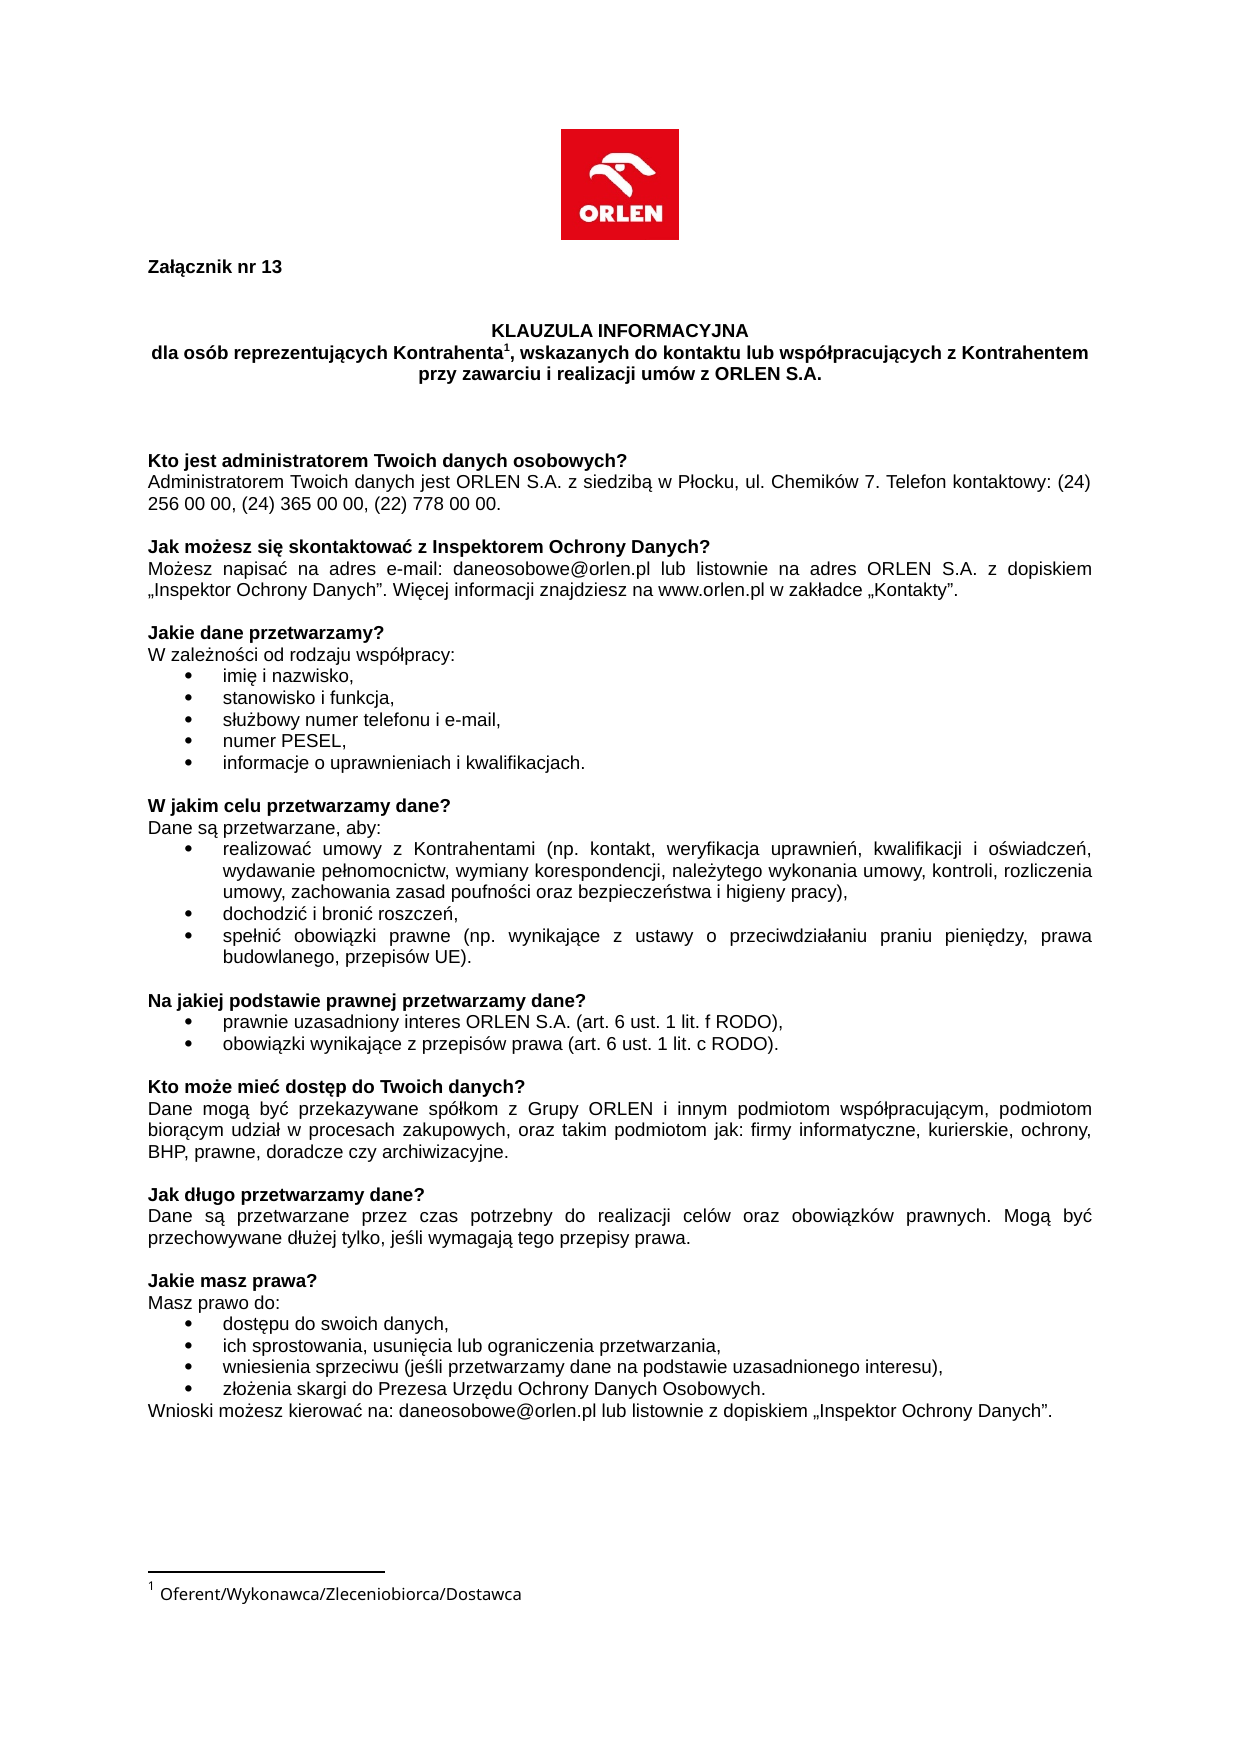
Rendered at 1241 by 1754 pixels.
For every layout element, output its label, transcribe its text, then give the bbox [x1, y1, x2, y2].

list służbowy numer telefonu i e-mail, [185, 708, 1093, 730]
text Wnioski możesz kierować na: daneosobowe@orlen.pl lub listownie z dopiskiem „Inspektor Ochrony Danych”. [148, 1400, 1093, 1421]
text Możesz napisać na adres e-mail: daneosobowe@orlen.pl lub listownie na adres ORLEN S.A. z dopiskiem „Inspektor Ochrony Danych”. Więcej informacji znajdziesz na www.orlen.pl w zakładce „Kontakty”. [148, 557, 1093, 600]
text W jakim celu przetwarzamy dane? [148, 795, 1093, 817]
text KLAUZULA INFORMACYJNA [148, 320, 1093, 342]
list realizować umowy z Kontrahentami (np. kontakt, weryfikacja uprawnień, kwalifikacji i oświadczeń, wydawanie pełnomocnictw, wymiany korespondencji, należytego wykonania umowy, kontroli, rozliczenia umowy, zachowania zasad poufności oraz bezpieczeństwa i higieny pracy), [185, 838, 1093, 903]
list informacje o uprawnieniach i kwalifikacjach. [185, 752, 1093, 773]
text Kto może mieć dostęp do Twoich danych? [148, 1076, 1093, 1097]
text Administratorem Twoich danych jest ORLEN S.A. z siedzibą w Płocku, ul. Chemików 7. Telefon kontaktowy: (24) 256 00 00, (24) 365 00 00, (22) 778 00 00. [148, 471, 1093, 514]
list dochodzić i bronić roszczeń, [185, 903, 1093, 924]
text Jakie masz prawa? [148, 1270, 1093, 1291]
text Załącznik nr 13 [148, 255, 1093, 277]
text Kto jest administratorem Twoich danych osobowych? [148, 449, 1093, 471]
list prawnie uzasadniony interes ORLEN S.A. (art. 6 ust. 1 lit. f RODO), [185, 1011, 1093, 1033]
picture [561, 129, 679, 240]
list imię i nazwisko, [185, 665, 1093, 687]
text Jak możesz się skontaktować z Inspektorem Ochrony Danych? [148, 536, 1093, 557]
list obowiązki wynikające z przepisów prawa (art. 6 ust. 1 lit. c RODO). [185, 1033, 1093, 1054]
text W zależności od rodzaju współpracy: [148, 643, 1093, 665]
text Dane mogą być przekazywane spółkom z Grupy ORLEN i innym podmiotom współpracującym, podmiotom biorącym udział w procesach zakupowych, oraz takim podmiotom jak: firmy informatyczne, kurierskie, ochrony, BHP, prawne, doradcze czy archiwizacyjne. [148, 1097, 1093, 1162]
text dla osób reprezentujących Kontrahenta, wskazanych do kontaktu lub współpracujących z Kontrahentem przy zawarciu i realizacji umów z ORLEN S.A. [148, 342, 1093, 385]
text Dane są przetwarzane przez czas potrzebny do realizacji celów oraz obowiązków prawnych. Mogą być przechowywane dłużej tylko, jeśli wymagają tego przepisy prawa. [148, 1205, 1093, 1248]
list numer PESEL, [185, 730, 1093, 752]
list dostępu do swoich danych, [185, 1313, 1093, 1335]
list stanowisko i funkcja, [185, 687, 1093, 708]
list wniesienia sprzeciwu (jeśli przetwarzamy dane na podstawie uzasadnionego interesu), [185, 1356, 1093, 1378]
text Jakie dane przetwarzamy? [148, 622, 1093, 643]
list złożenia skargi do Prezesa Urzędu Ochrony Danych Osobowych. [185, 1378, 1093, 1400]
text Dane są przetwarzane, aby: [148, 817, 1093, 838]
text Masz prawo do: [148, 1291, 1093, 1313]
list spełnić obowiązki prawne (np. wynikające z ustawy o przeciwdziałaniu praniu pieniędzy, prawa budowlanego, przepisów UE). [185, 924, 1093, 968]
text Jak długo przetwarzamy dane? [148, 1184, 1093, 1205]
list ich sprostowania, usunięcia lub ograniczenia przetwarzania, [185, 1335, 1093, 1356]
text Na jakiej podstawie prawnej przetwarzamy dane? [148, 989, 1093, 1011]
